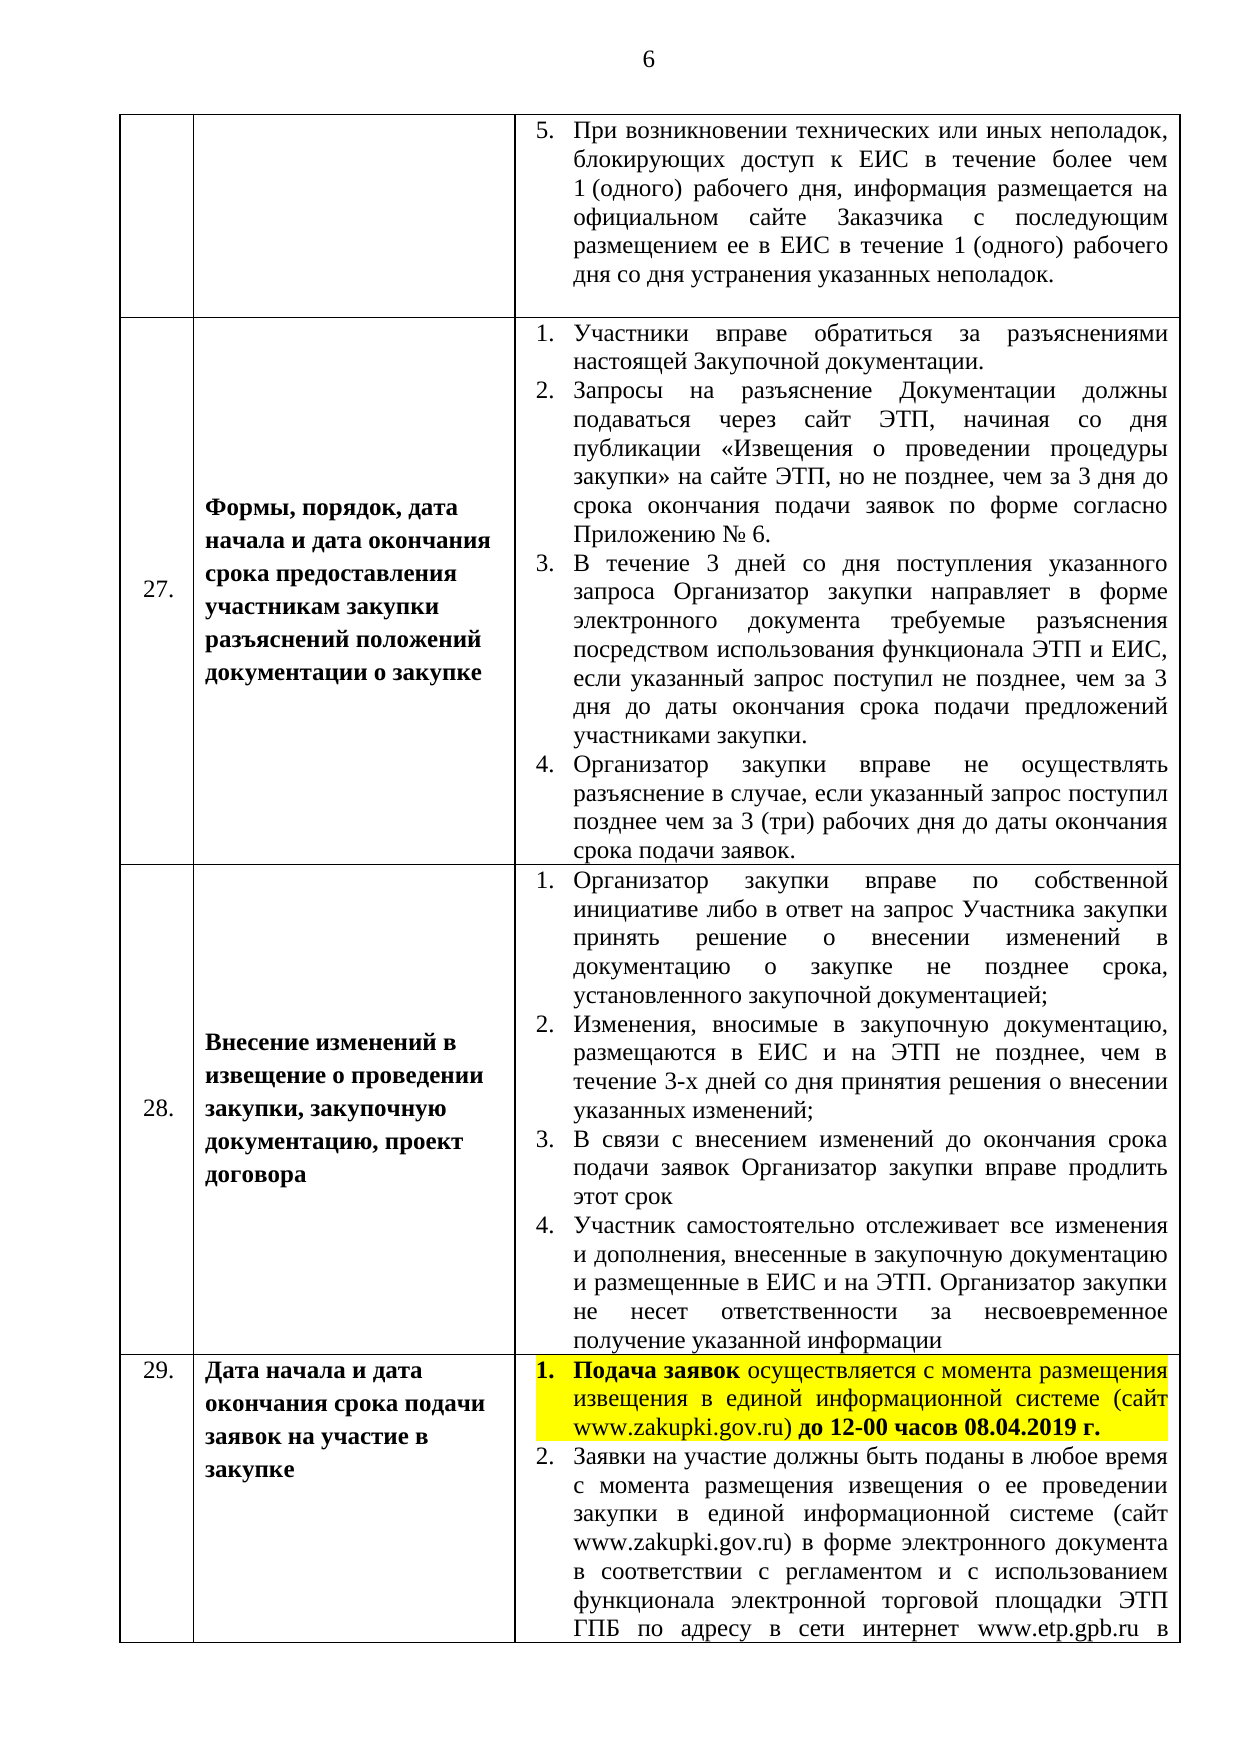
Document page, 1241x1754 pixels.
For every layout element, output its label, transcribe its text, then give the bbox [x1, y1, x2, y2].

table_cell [194, 115, 514, 317]
table_cell [121, 1355, 193, 1642]
table_cell [121, 318, 193, 864]
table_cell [516, 1355, 1179, 1642]
table_cell Внесение изменений в извещение о проведении закупки, закупочную документацию, проект договора [194, 865, 514, 1354]
table_cell [121, 865, 193, 1354]
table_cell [516, 115, 1179, 317]
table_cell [194, 1355, 514, 1642]
table_cell Формы, порядок, дата начала и дата окончания срока предоставления участникам закупки разъяснений положений документации о закупке [194, 318, 514, 864]
table_cell [121, 115, 193, 317]
table_cell Участники вправе обратиться за разъяснениями настоящей Закупочной документации. Запросы на разъяснение Документации должны подаваться через сайт ЭТП, начиная со дня публикации «Извещения о проведении процедуры закупки» на сайте ЭТП, но не позднее, чем за 3 дня до срока окончания подачи заявок по форме согласно Приложению № 6. В течение 3 дней со дня поступления указанного запроса Организатор закупки направляет в форме электронного документа требуемые разъяснения посредством использования функционала ЭТП и ЕИС, если указанный запрос поступил не позднее, чем за 3 дня до даты окончания срока подачи предложений участниками закупки. Организатор закупки вправе не осуществлять разъяснение в случае, если указанный запрос поступил позднее чем за 3 (три) рабочих дня до даты окончания срока подачи заявок. [516, 318, 1179, 864]
table_cell Организатор закупки вправе по собственной инициативе либо в ответ на запрос Участника закупки принять решение о внесении изменений в документацию о закупке не позднее срока, установленного закупочной документацией; Изменения, вносимые в закупочную документацию, размещаются в ЕИС и на ЭТП не позднее, чем в течение 3-х дней со дня принятия решения о внесении указанных изменений; В связи с внесением изменений до окончания срока подачи заявок Организатор закупки вправе продлить этот срок Участник самостоятельно отслеживает все изменения и дополнения, внесенные в закупочную документацию и размещенные в ЕИС и на ЭТП. Организатор закупки не несет ответственности за несвоевременное получение указанной информации [516, 865, 1179, 1354]
